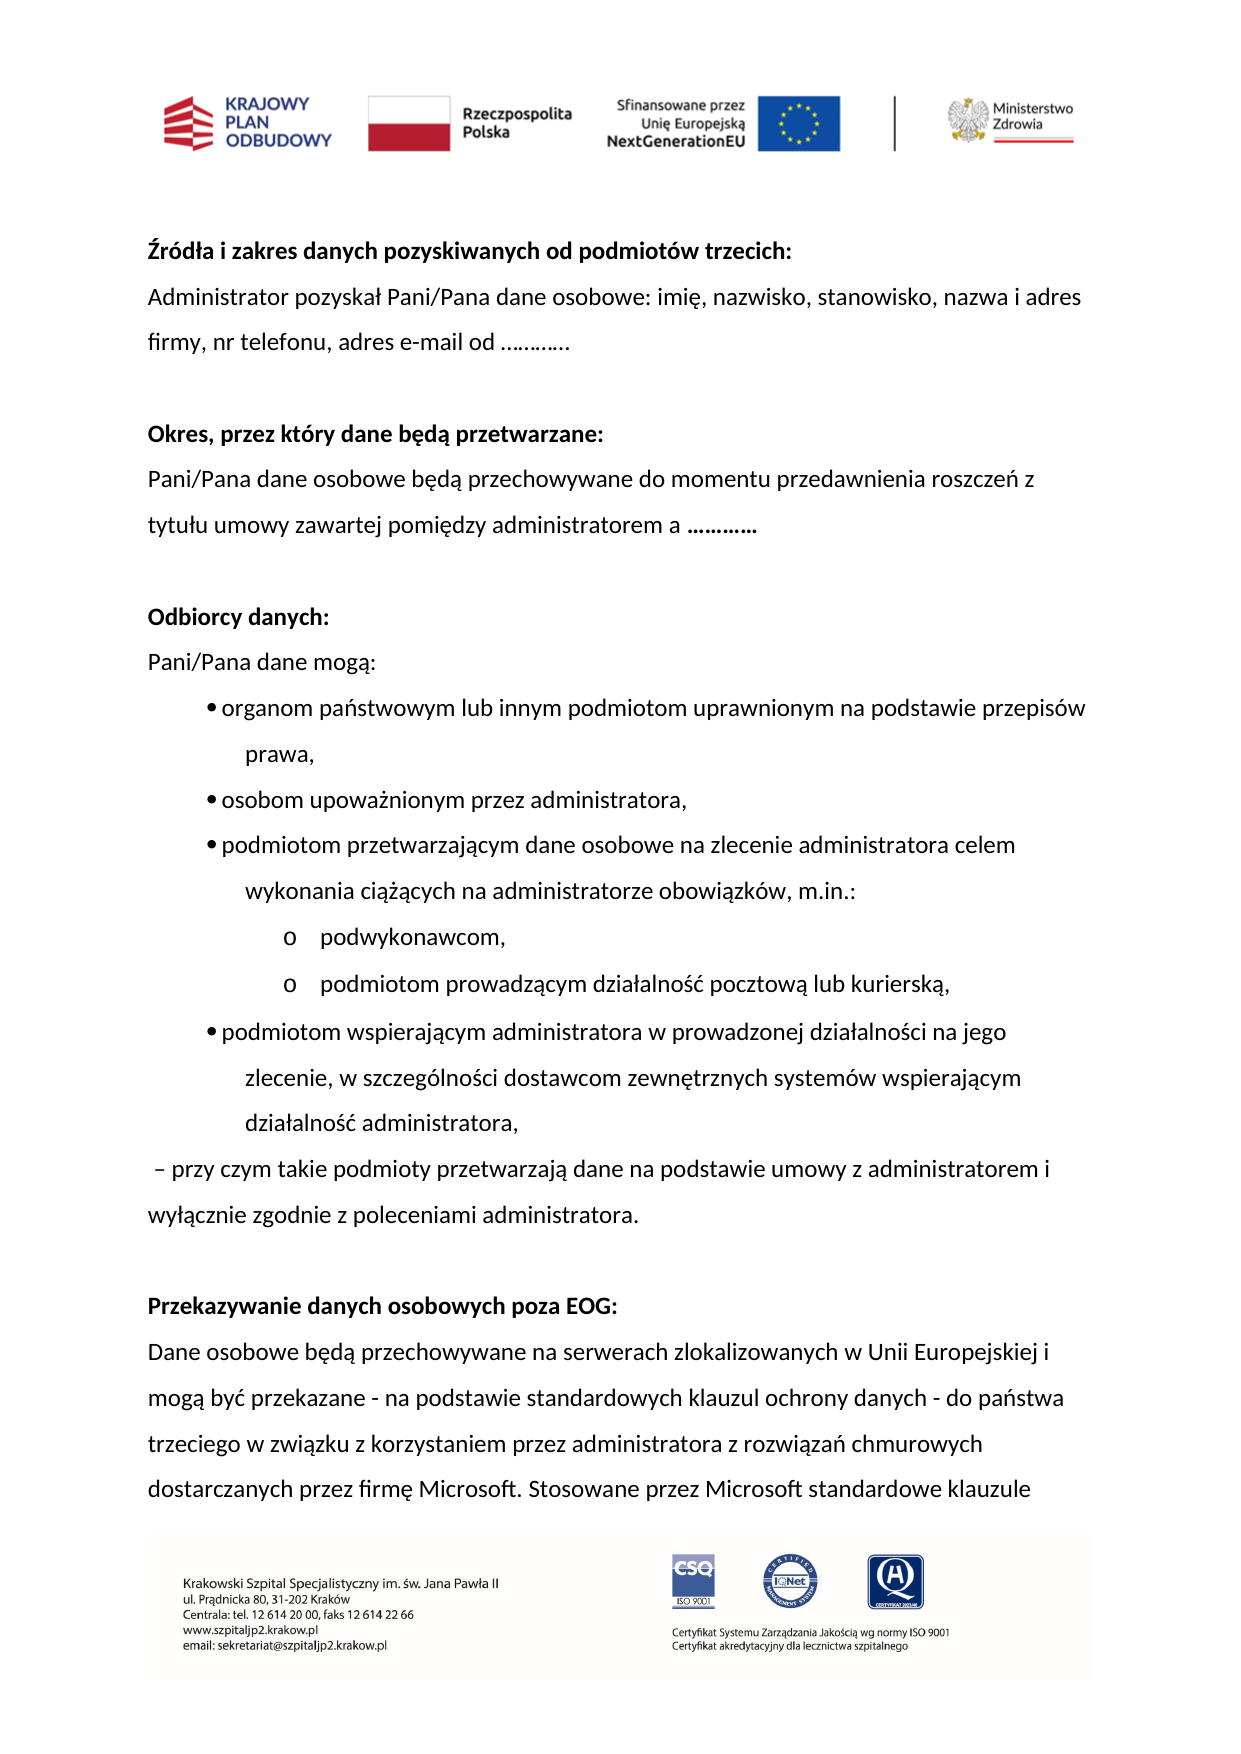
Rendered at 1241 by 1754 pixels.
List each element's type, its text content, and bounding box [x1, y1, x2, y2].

list podmiotom przetwarzającym dane osobowe na zlecenie administratora celem wykonania ciążących na administratorze obowiązków, m.in.: [207, 829, 1093, 906]
list organom państwowym lub innym podmiotom uprawnionym na podstawie przepisów prawa, [207, 692, 1093, 768]
text Odbiorcy danych: [148, 601, 1093, 631]
list podmiotom prowadzącym działalność pocztową lub kurierską, [282, 968, 1093, 1000]
picture [147, 1530, 1093, 1681]
text – przy czym takie podmioty przetwarzają dane na podstawie umowy z administratorem i wyłącznie zgodnie z poleceniami administratora. [148, 1153, 1093, 1229]
text Przekazywanie danych osobowych poza EOG: [148, 1291, 1093, 1321]
list podmiotom wspierającym administratora w prowadzonej działalności na jego zlecenie, w szczególności dostawcom zewnętrznych systemów wspierającym działalność administratora, [207, 1016, 1093, 1138]
text Okres, przez który dane będą przetwarzane: [148, 418, 1093, 448]
text Pani/Pana dane osobowe będą przechowywane do momentu przedawnienia roszczeń z tytułu umowy zawartej pomiędzy administratorem a ………… [148, 464, 1093, 540]
text Administrator pozyskał Pani/Pana dane osobowe: imię, nazwisko, stanowisko, nazwa i adres firmy, nr telefonu, adres e-mail od ………… [148, 281, 1093, 357]
list osobom upoważnionym przez administratora, [207, 784, 1093, 814]
picture [147, 73, 1093, 168]
text Źródła i zakres danych pozyskiwanych od podmiotów trzecich: [148, 235, 1093, 266]
text Pani/Pana dane mogą: [148, 647, 1093, 677]
list podwykonawcom, [282, 921, 1093, 953]
